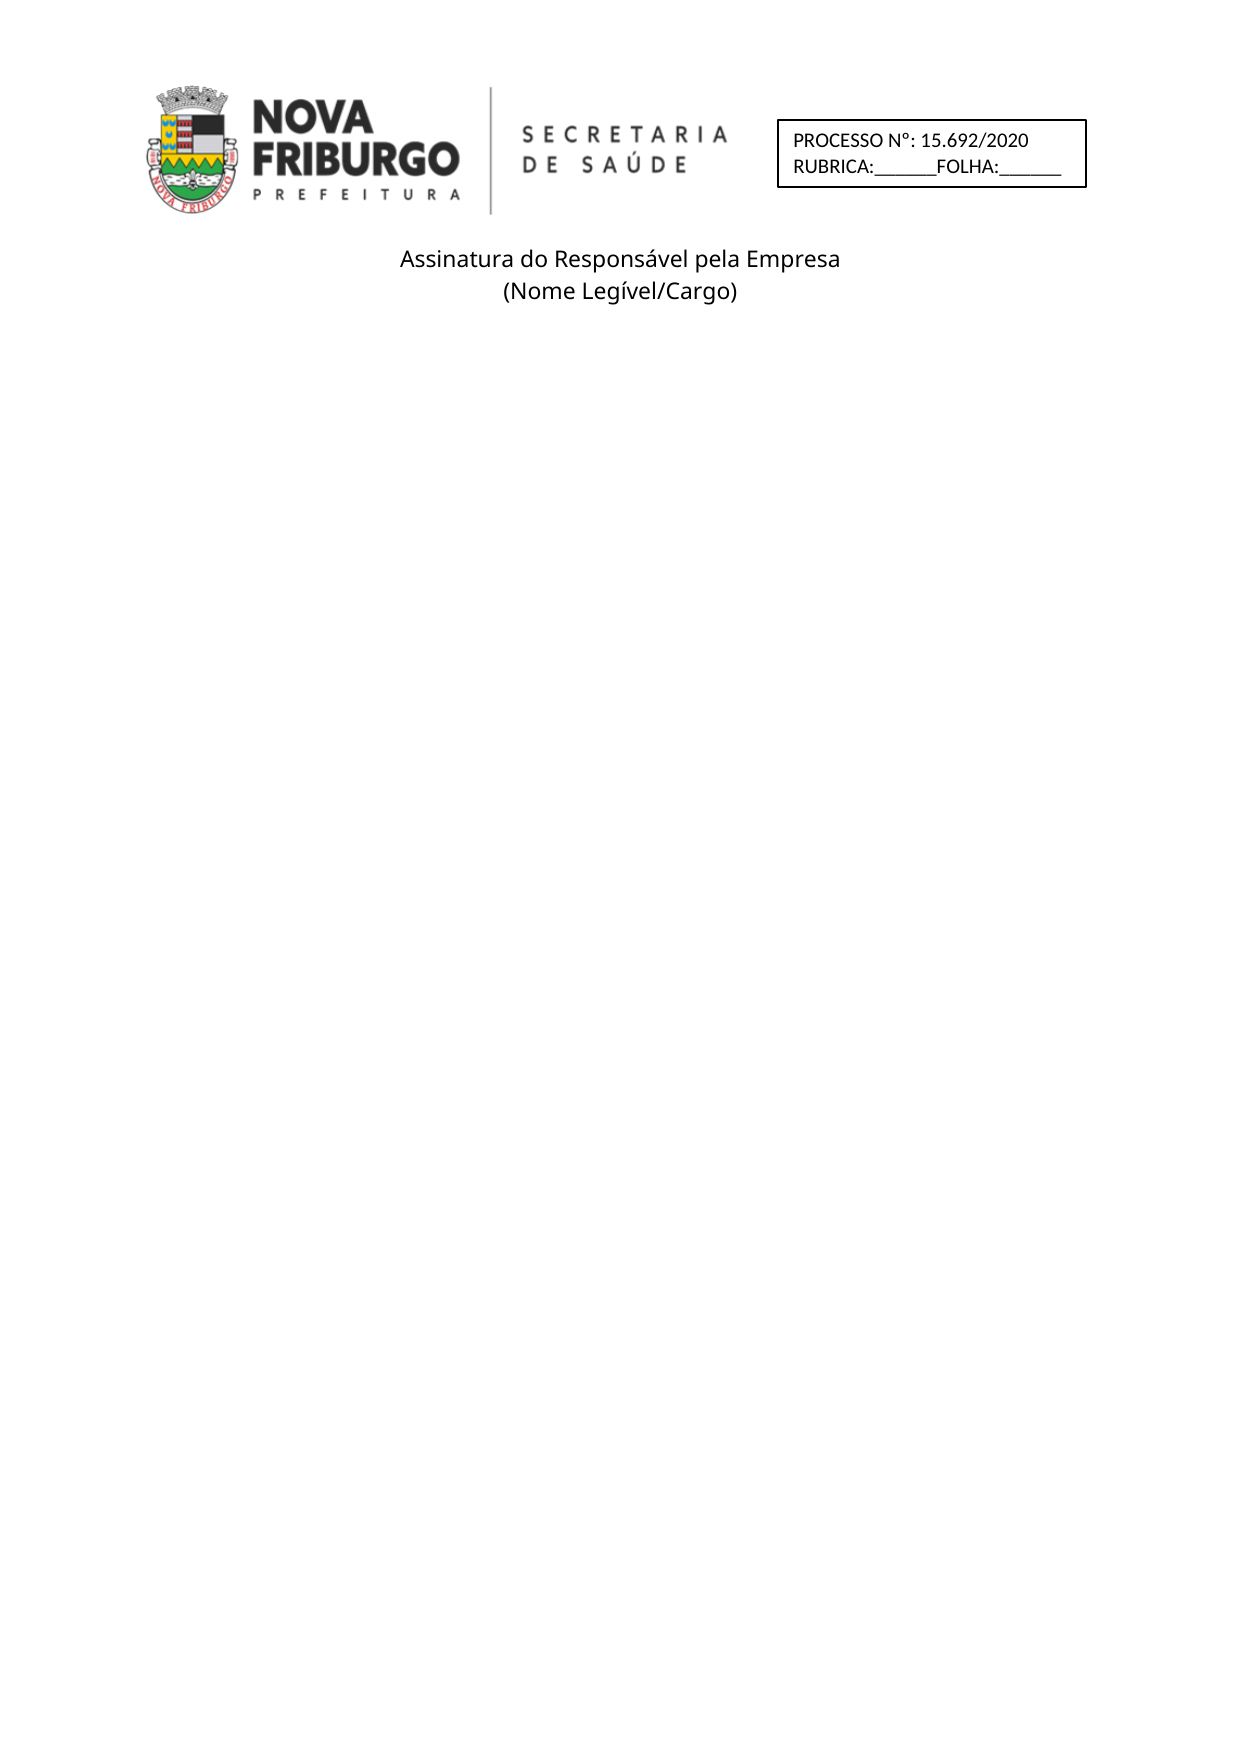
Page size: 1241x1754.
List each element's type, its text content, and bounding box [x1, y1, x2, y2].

text Assinatura do Responsável pela Empresa [148, 243, 1092, 274]
picture [134, 75, 744, 229]
text (Nome Legível/Cargo) [148, 274, 1092, 306]
